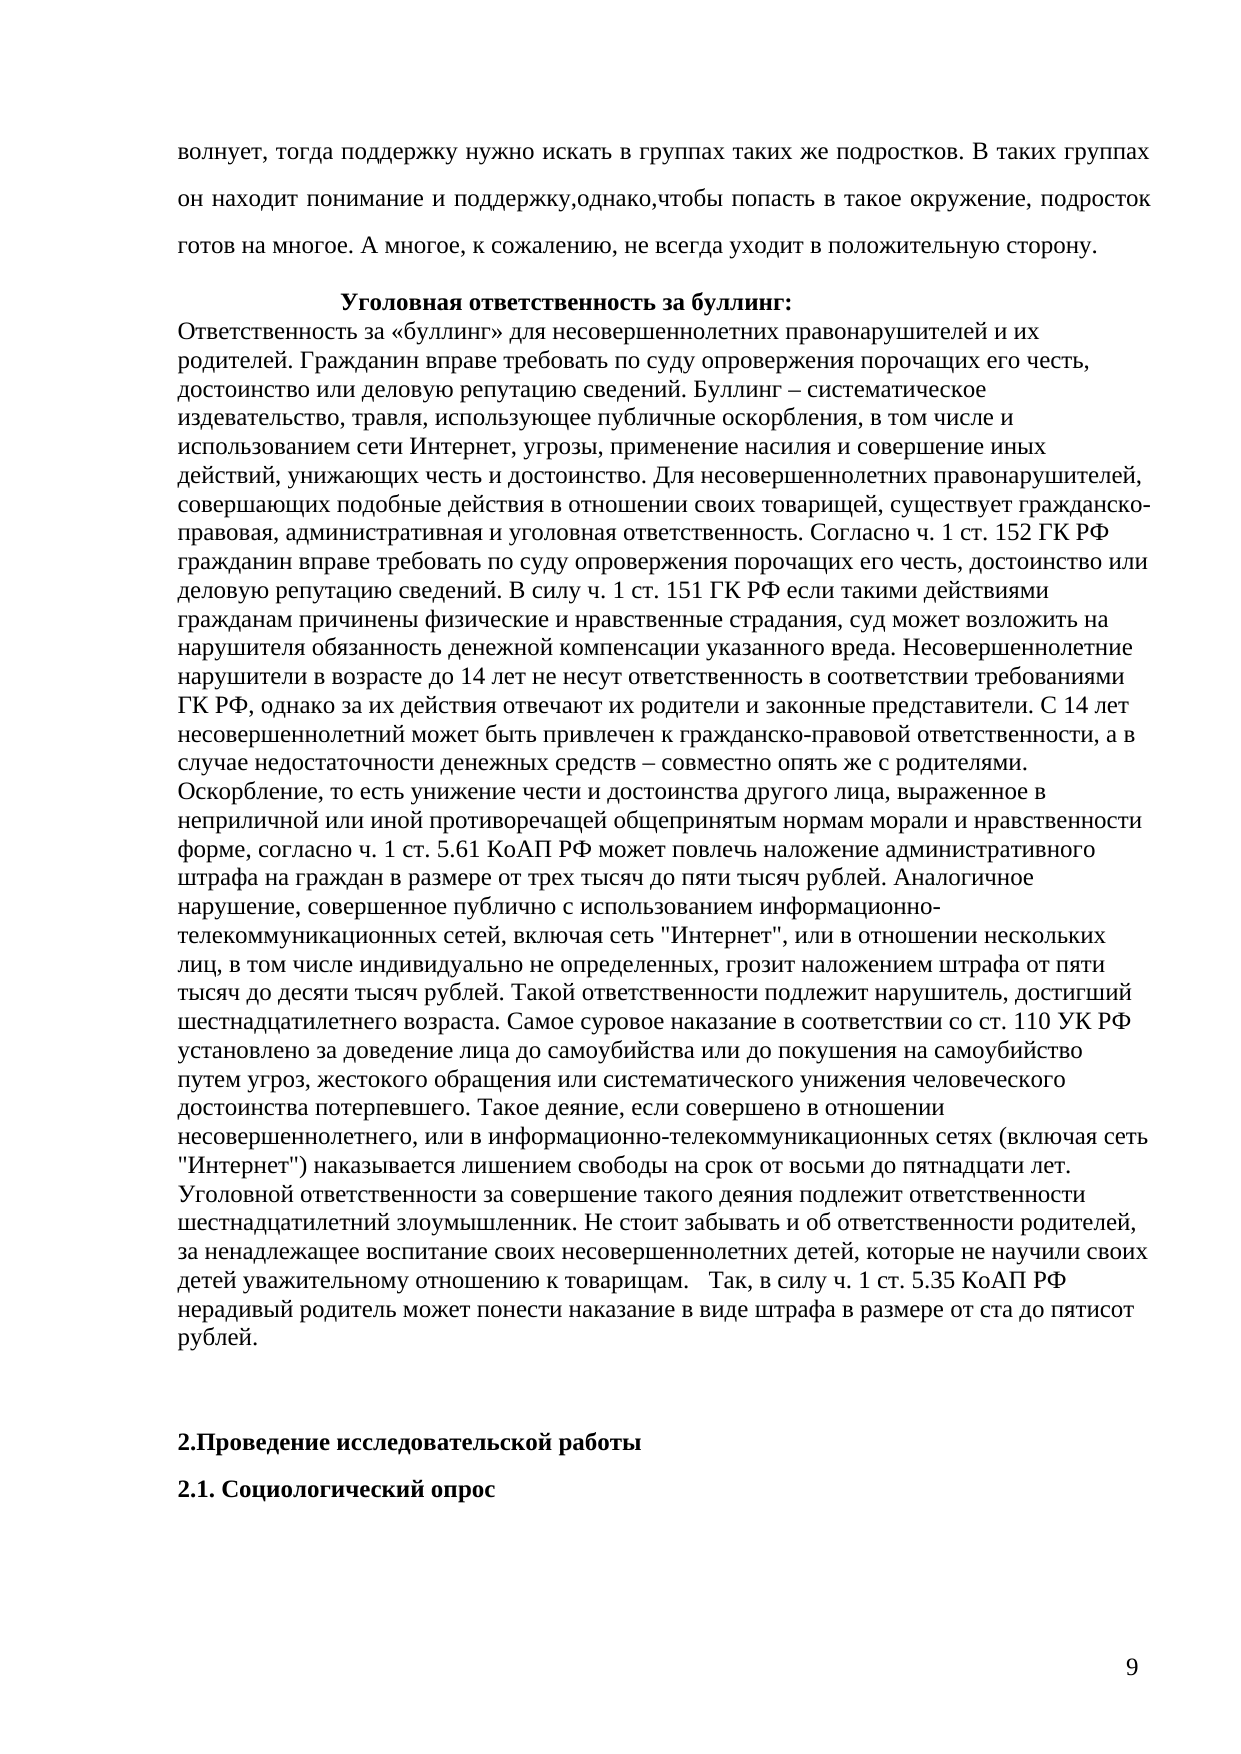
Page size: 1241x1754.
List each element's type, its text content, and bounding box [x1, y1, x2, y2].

text Уголовная ответственность за буллинг: [177, 287, 1152, 316]
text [177, 118, 1152, 259]
text 2.1. Социологический опрос [177, 1456, 1152, 1502]
text Ответственность за «буллинг» для несовершеннолетних правонарушителей и их родителей. Гражданин вправе требовать по суду опровержения порочащих его честь, достоинство или деловую репутацию сведений. Буллинг – систематическое издевательство, травля, использующее публичные оскорбления, в том числе и использованием сети Интернет, угрозы, применение насилия и совершение иных действий, унижающих честь и достоинство. Для несовершеннолетних правонарушителей, совершающих подобные действия в отношении своих товарищей, существует гражданско-правовая, административная и уголовная ответственность. Согласно ч. 1 ст. 152 ГК РФ гражданин вправе требовать по суду опровержения порочащих его честь, достоинство или деловую репутацию сведений. В силу ч. 1 ст. 151 ГК РФ если такими действиями гражданам причинены физические и нравственные страдания, суд может возложить на нарушителя обязанность денежной компенсации указанного вреда. Несовершеннолетние нарушители в возрасте до 14 лет не несут ответственность в соответствии требованиями ГК РФ, однако за их действия отвечают их родители и законные представители. С 14 лет несовершеннолетний может быть привлечен к гражданско-правовой ответственности, а в случае недостаточности денежных средств – совместно опять же с родителями. Оскорбление, то есть унижение чести и достоинства другого лица, выраженное в неприличной или иной противоречащей общепринятым нормам морали и нравственности форме, согласно ч. 1 ст. 5.61 КоАП РФ может повлечь наложение административного штрафа на граждан в размере от трех тысяч до пяти тысяч рублей. Аналогичное нарушение, совершенное публично с использованием информационно-телекоммуникационных сетей, включая сеть "Интернет", или в отношении нескольких лиц, в том числе индивидуально не определенных, грозит наложением штрафа от пяти тысяч до десяти тысяч рублей. Такой ответственности подлежит нарушитель, достигший шестнадцатилетнего возраста. Самое суровое наказание в соответствии со ст. 110 УК РФ установлено за доведение лица до самоубийства или до покушения на самоубийство путем угроз, жестокого обращения или систематического унижения человеческого достоинства потерпевшего. Такое деяние, если совершено в отношении несовершеннолетнего, или в информационно-телекоммуникационных сетях (включая сеть "Интернет") наказывается лишением свободы на срок от восьми до пятнадцати лет. Уголовной ответственности за совершение такого деяния подлежит ответственности шестнадцатилетний злоумышленник. Не стоит забывать и об ответственности родителей, за ненадлежащее воспитание своих несовершеннолетних детей, которые не научили своих детей уважительному отношению к товарищам. Так, в силу ч. 1 ст. 5.35 КоАП РФ нерадивый родитель может понести наказание в виде штрафа в размере от ста до пятисот рублей. [177, 316, 1152, 1351]
text 2.Проведение исследовательской работы [177, 1409, 1152, 1456]
